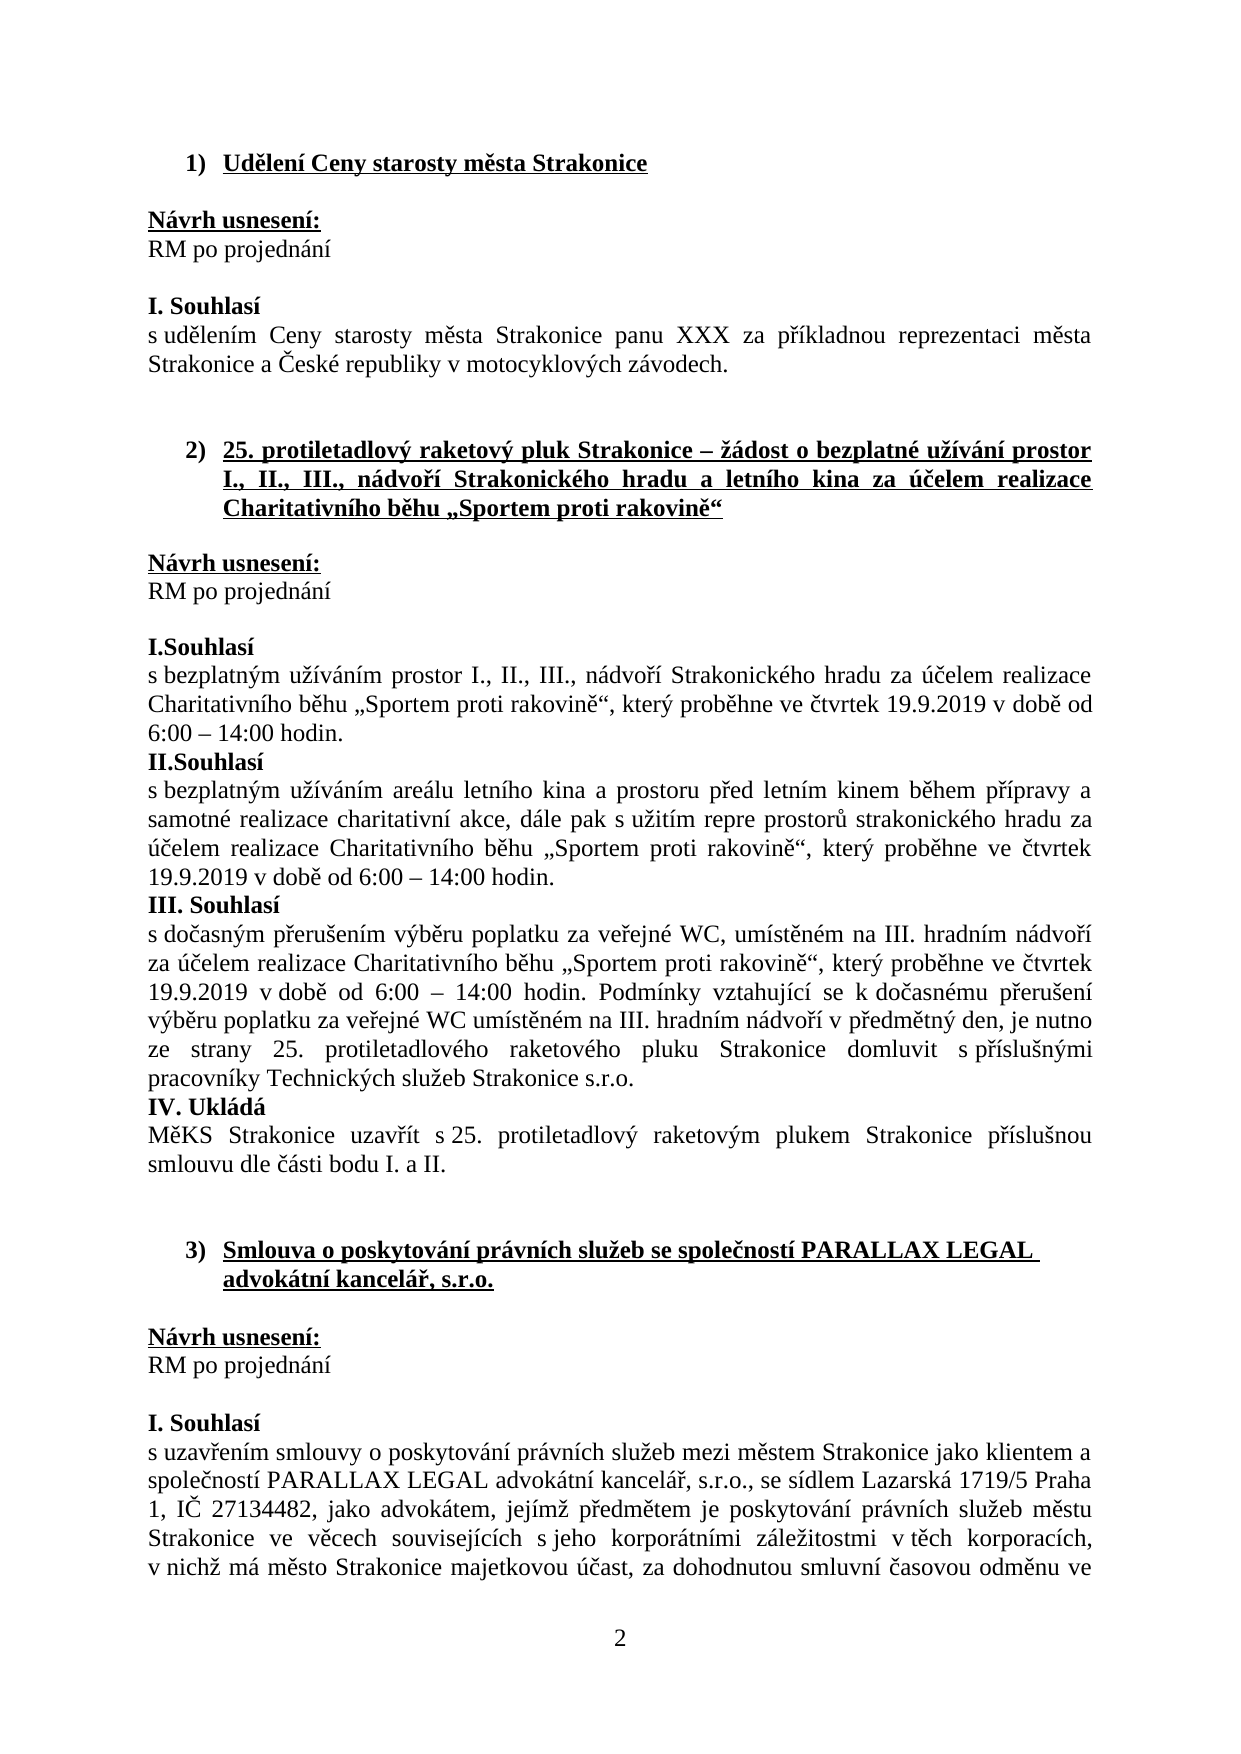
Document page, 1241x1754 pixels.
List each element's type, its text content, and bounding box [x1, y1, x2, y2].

subtitle I. Souhlasí [148, 291, 1093, 320]
text RM po projednání [148, 234, 1093, 263]
list Smlouva o poskytování právních služeb se společností PARALLAX LEGAL advokátní kancelář, s.r.o. [185, 1235, 1093, 1293]
text Návrh usnesení: [148, 205, 1093, 234]
text Návrh usnesení: [148, 548, 1093, 576]
text RM po projednání [148, 576, 1093, 605]
text s dočasným přerušením výběru poplatku za veřejné WC, umístěném na III. hradním nádvoří za účelem realizace Charitativního běhu „Sportem proti rakovině“, který proběhne ve čtvrtek 19.9.2019 v době od 6:00 – 14:00 hodin. Podmínky vztahující se k dočasnému přerušení výběru poplatku za veřejné WC umístěném na III. hradním nádvoří v předmětný den, je nutno ze strany 25. protiletadlového raketového pluku Strakonice domluvit s příslušnými pracovníky Technických služeb Strakonice s.r.o. [148, 919, 1093, 1092]
text RM po projednání [148, 1350, 1093, 1379]
subtitle I. Souhlasí [148, 1408, 1093, 1437]
text MěKS Strakonice uzavřít s 25. protiletadlový raketovým plukem Strakonice příslušnou smlouvu dle části bodu I. a II. [148, 1120, 1093, 1178]
text Návrh usnesení: [148, 1322, 1093, 1350]
text s bezplatným užíváním areálu letního kina a prostoru před letním kinem během přípravy a samotné realizace charitativní akce, dále pak s užitím repre prostorů strakonického hradu za účelem realizace Charitativního běhu „Sportem proti rakovině“, který proběhne ve čtvrtek 19.9.2019 v době od 6:00 – 14:00 hodin. [148, 775, 1093, 890]
text I.Souhlasí [148, 632, 1093, 660]
text s bezplatným užíváním prostor I., II., III., nádvoří Strakonického hradu za účelem realizace Charitativního běhu „Sportem proti rakovině“, který proběhne ve čtvrtek 19.9.2019 v době od 6:00 – 14:00 hodin. [148, 660, 1093, 747]
text IV. Ukládá [148, 1092, 1093, 1120]
subtitle 25. protiletadlový raketový pluk Strakonice – žádost o bezplatné užívání prostor I., II., III., nádvoří Strakonického hradu a letního kina za účelem realizace Charitativního běhu „Sportem proti rakovině“ [185, 435, 1093, 521]
subtitle s udělením Ceny starosty města Strakonice panu XXX za příkladnou reprezentaci města Strakonice a České republiky v motocyklových závodech. [148, 320, 1093, 378]
list Udělení Ceny starosty města Strakonice [185, 148, 1093, 176]
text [148, 1437, 1093, 1580]
text III. Souhlasí [148, 890, 1093, 919]
text II.Souhlasí [148, 747, 1093, 775]
